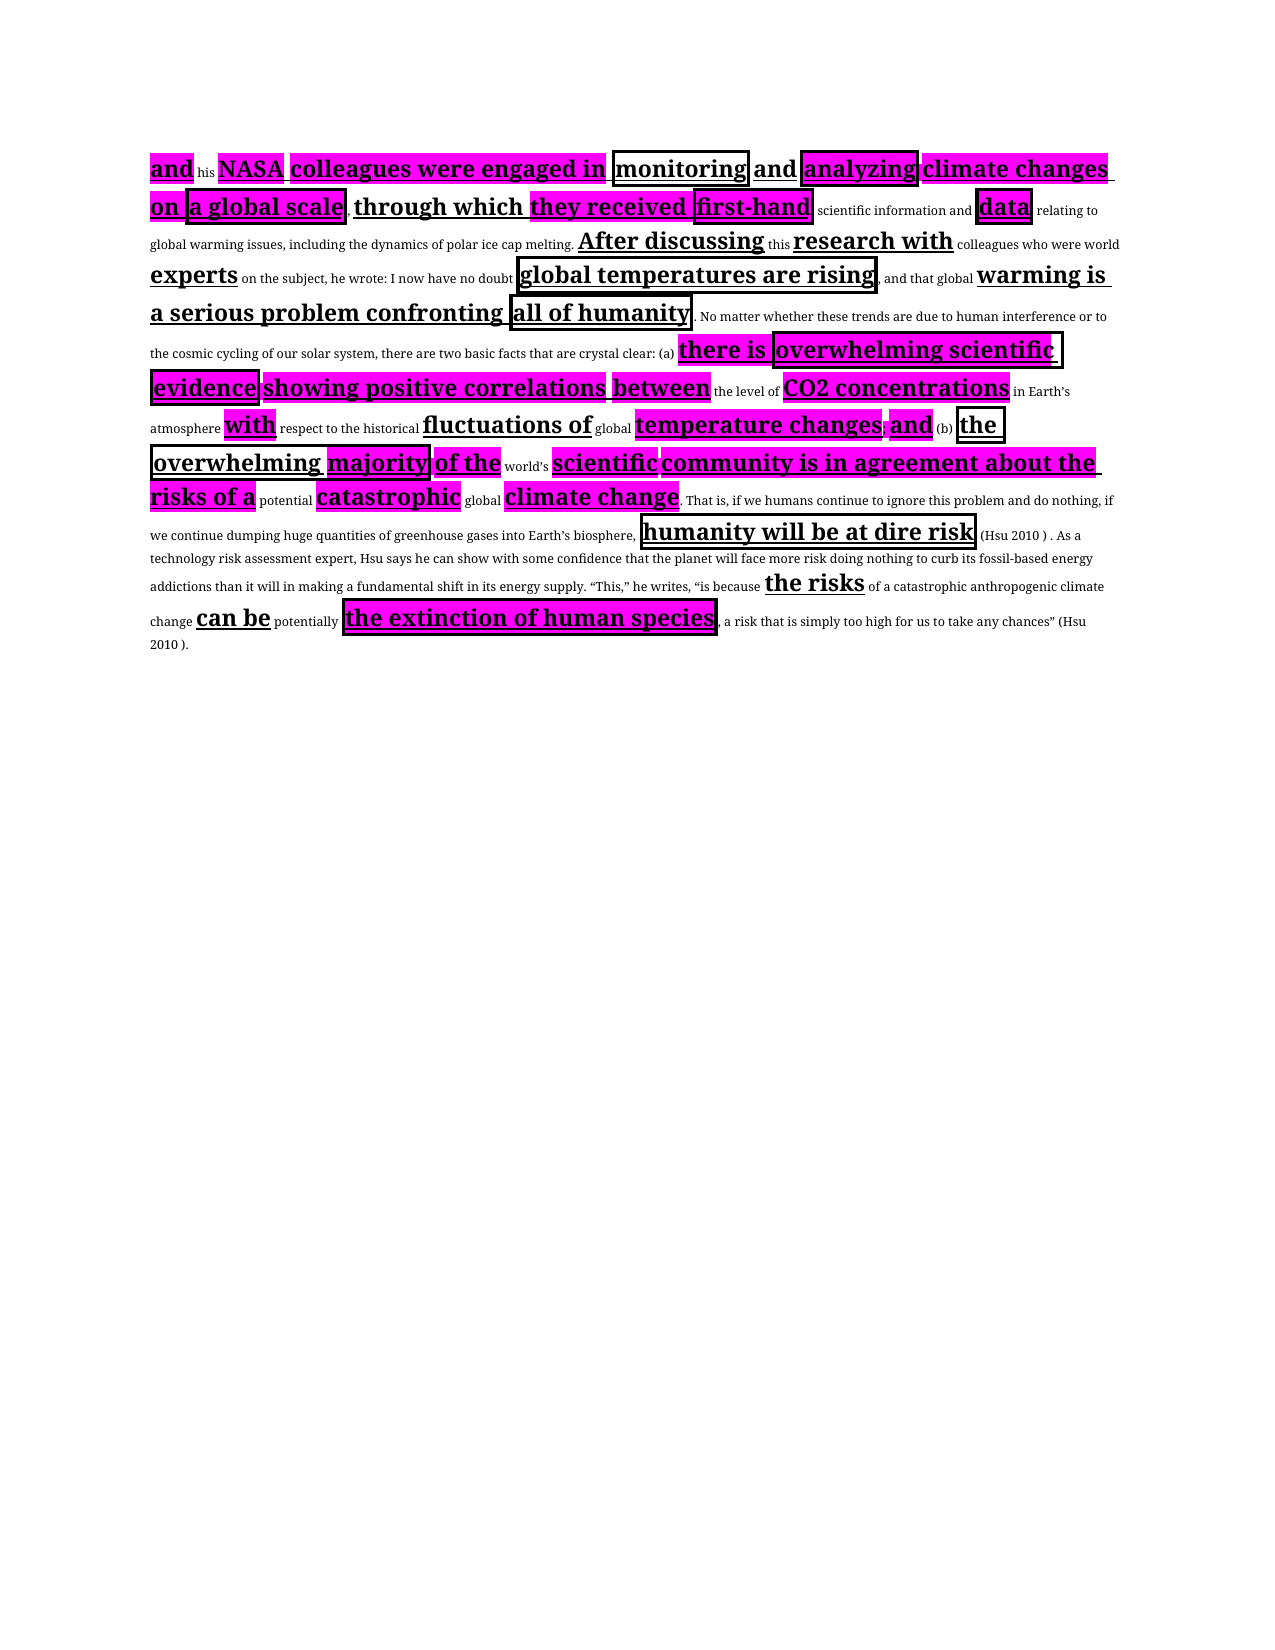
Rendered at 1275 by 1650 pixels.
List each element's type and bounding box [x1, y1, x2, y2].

text [150, 150, 1125, 653]
